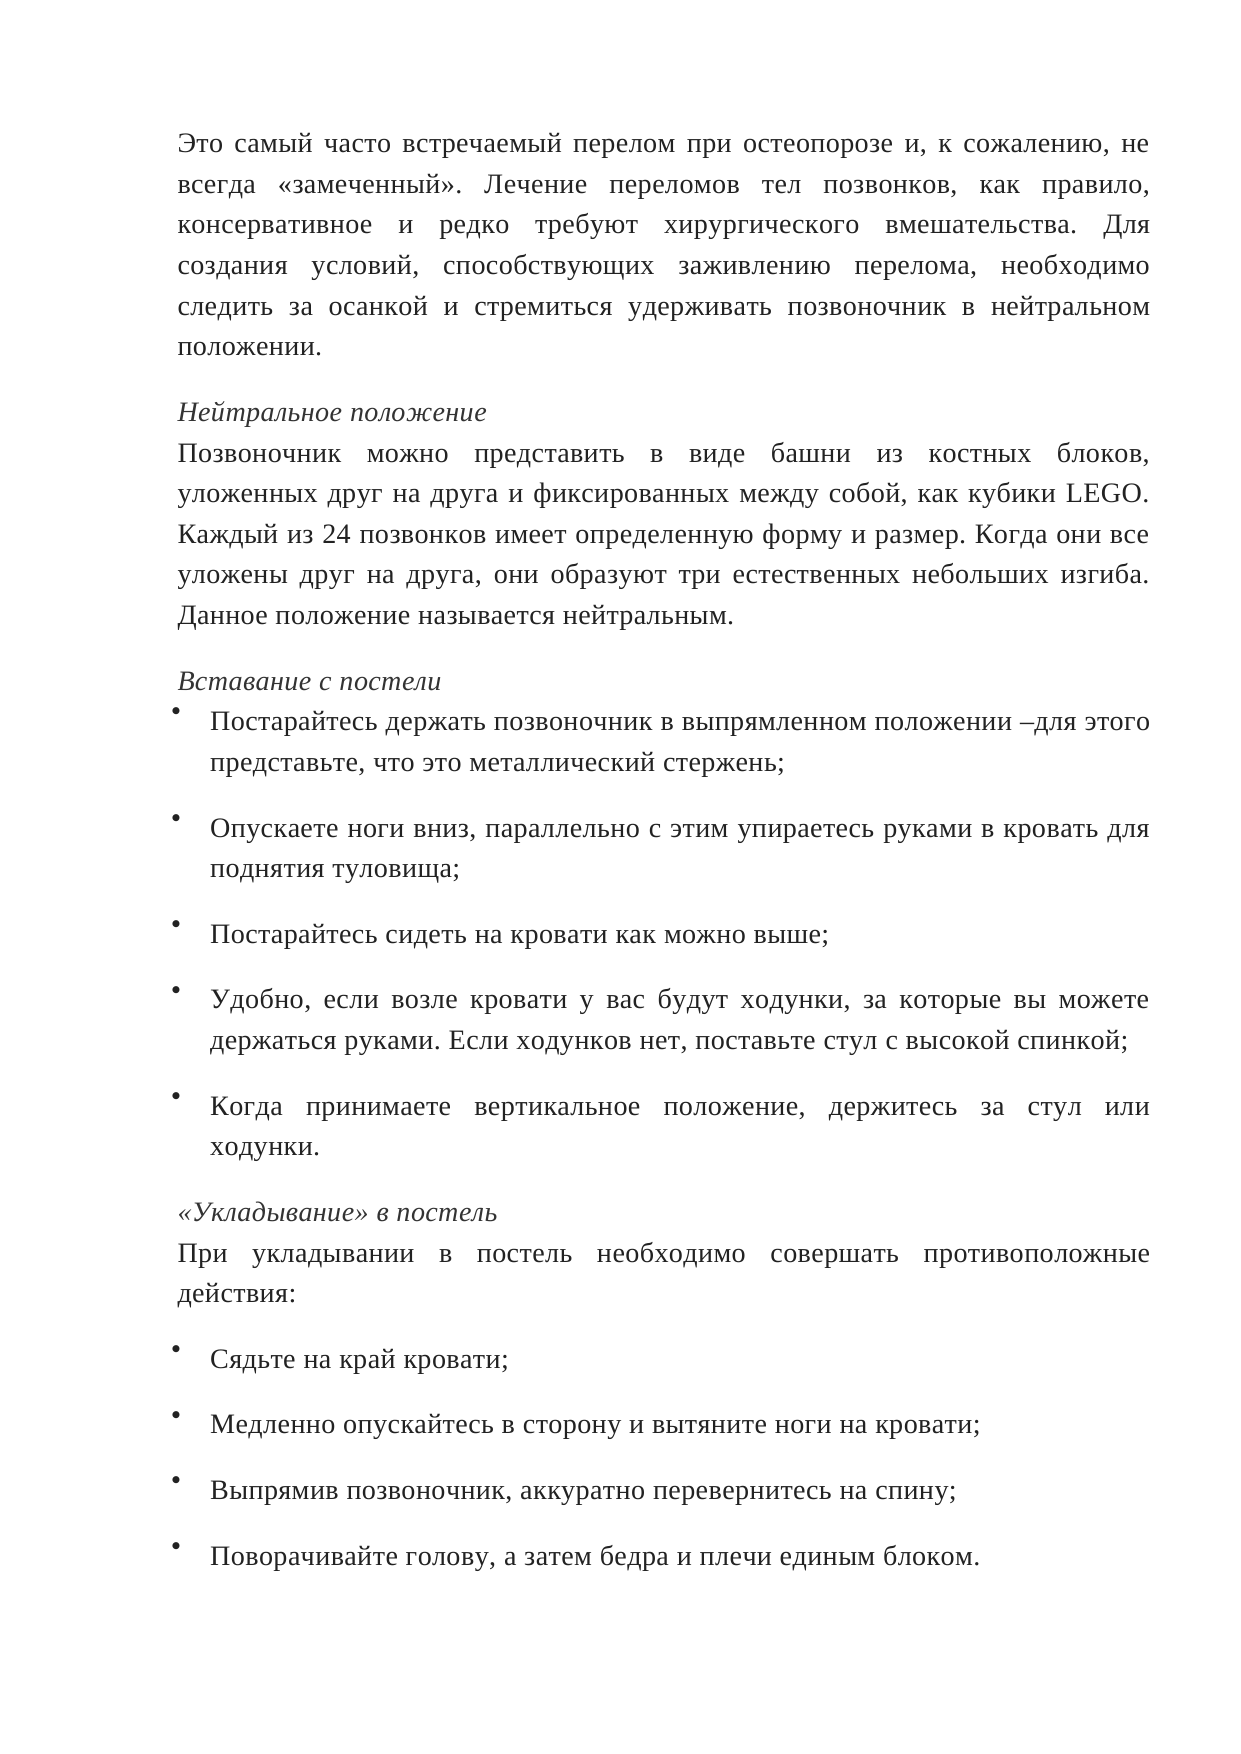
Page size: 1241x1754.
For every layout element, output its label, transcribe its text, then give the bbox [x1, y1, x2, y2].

list Удобно, если возле кровати у вас будут ходунки, за которые вы можете держаться руками. Если ходунков нет, поставьте стул с высокой спинкой; [172, 974, 1152, 1056]
list Медленно опускайтесь в сторону и вытяните ноги на кровати; [172, 1399, 1152, 1440]
text Вставание с постели [177, 656, 1152, 696]
list Постарайтесь сидеть на кровати как можно выше; [172, 909, 1152, 949]
text Нейтральное положение [177, 387, 1152, 427]
list Выпрямив позвоночник, аккуратно перевернитесь на спину; [172, 1465, 1152, 1506]
text Это самый часто встречаемый перелом при остеопорозе и, к сожалению, не всегда «замеченный». Лечение переломов тел позвонков, как правило, консервативное и редко требуют хирургического вмешательства. Для создания условий, способствующих заживлению перелома, необходимо следить за осанкой и стремиться удерживать позвоночник в нейтральном положении. [177, 118, 1152, 362]
list Постарайтесь держать позвоночник в выпрямленном положении –для этого представьте, что это металлический стержень; [172, 696, 1152, 777]
list Сядьте на край кровати; [172, 1334, 1152, 1374]
list Поворачивайте голову, а затем бедра и плечи единым блоком. [172, 1531, 1152, 1571]
text При укладывании в постель необходимо совершать противоположные действия: [177, 1227, 1152, 1309]
list Опускаете ноги вниз, параллельно с этим упираетесь руками в кровать для поднятия туловища; [172, 802, 1152, 884]
text Позвоночник можно представить в виде башни из костных блоков, уложенных друг на друга и фиксированных между собой, как кубики LEGO. Каждый из 24 позвонков имеет определенную форму и размер. Когда они все уложены друг на друга, они образуют три естественных небольших изгиба. Данное положение называется нейтральным. [177, 427, 1152, 631]
text «Укладывание» в постель [177, 1187, 1152, 1227]
list Когда принимаете вертикальное положение, держитесь за стул или ходунки. [172, 1081, 1152, 1162]
